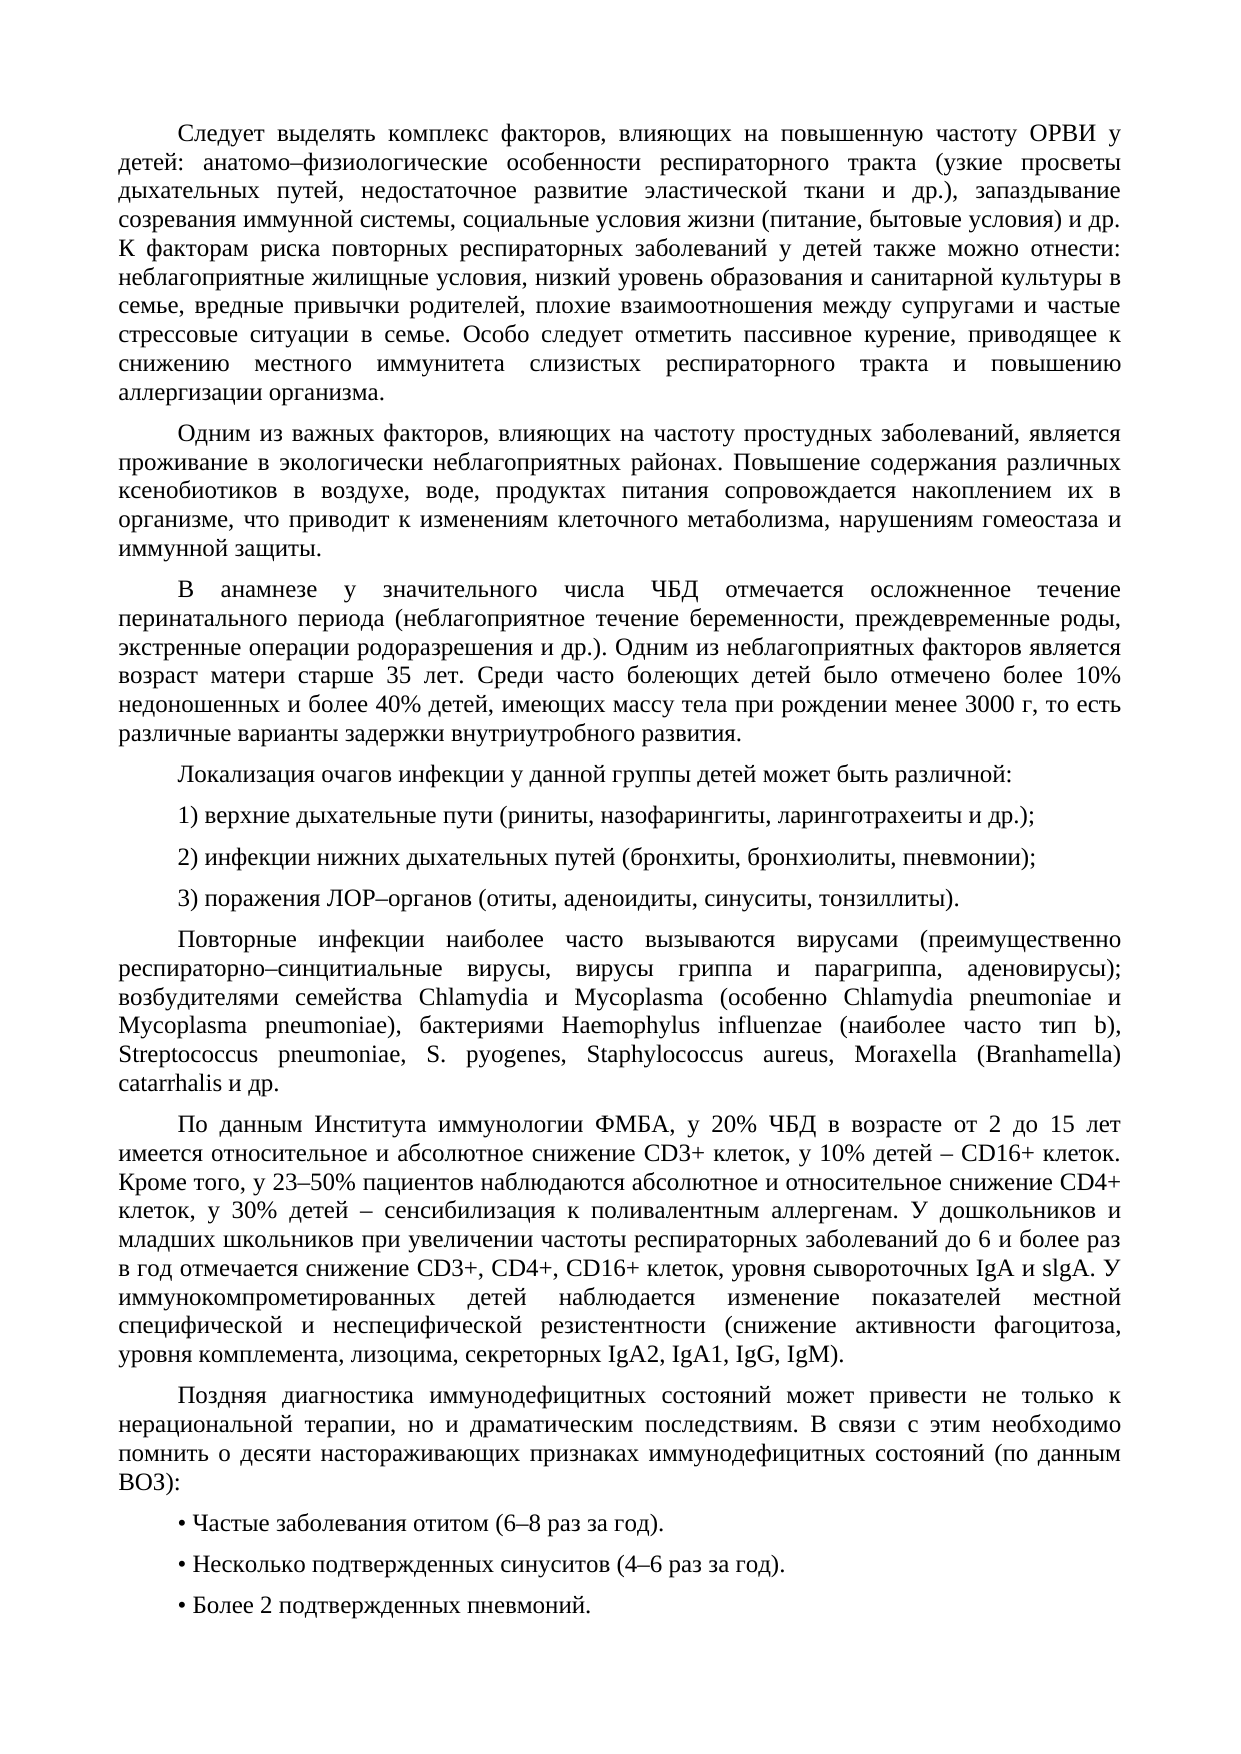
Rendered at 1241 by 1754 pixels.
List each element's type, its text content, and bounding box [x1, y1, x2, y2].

text Локализация очагов инфекции у данной группы детей может быть различной: [118, 759, 1122, 788]
text 3) поражения ЛОР–органов (отиты, аденоидиты, синуситы, тонзиллиты). [118, 883, 1122, 912]
text 1) верхние дыхательные пути (риниты, назофарингиты, ларинготрахеиты и др.); [118, 801, 1122, 829]
text • Частые заболевания отитом (6–8 раз за год). [118, 1508, 1122, 1537]
text Одним из важных факторов, влияющих на частоту простудных заболеваний, является проживание в экологически неблагоприятных районах. Повышение содержания различных ксенобиотиков в воздухе, воде, продуктах питания сопровождается накоплением их в организме, что приводит к изменениям клеточного метаболизма, нарушениям гомеостаза и иммунной защиты. [118, 418, 1122, 562]
text По данным Института иммунологии ФМБА, у 20% ЧБД в возрасте от 2 до 15 лет имеется относительное и абсолютное снижение CD3+ клеток, у 10% детей – CD16+ клеток. Кроме того, у 23–50% пациентов наблюдаются абсолютное и относительное снижение CD4+ клеток, у 30% детей – сенсибилизация к поливалентным аллергенам. У дошкольников и младших школьников при увеличении частоты респираторных заболеваний до 6 и более раз в год отмечается снижение CD3+, CD4+, CD16+ клеток, уровня сывороточных IgA и slgA. У иммунокомпрометированных детей наблюдается изменение показателей местной специфической и неспецифической резистентности (снижение активности фагоцитоза, уровня комплемента, лизоцима, секреторных IgA2, IgA1, IgG, IgM). [118, 1109, 1122, 1368]
text • Более 2 подтвержденных пневмоний. [118, 1591, 1122, 1619]
text • Несколько подтвержденных синуситов (4–6 раз за год). [118, 1549, 1122, 1578]
text Повторные инфекции наиболее часто вызываются вирусами (преимущественно респираторно–синцитиальные вирусы, вирусы гриппа и парагриппа, аденовирусы); возбудителями семейства Chlamydia и Mycoplasma (особенно Chlamydia pneumoniae и Mycoplasma pneumoniae), бактериями Haemophуlus influenzae (наиболее часто тип b), Streptococcus pneumoniae, S. pyogenes, Staphylococcus aureus, Moraxella (Branhamella) catarrhalis и др. [118, 924, 1122, 1097]
text В анамнезе у значительного числа ЧБД отмечается осложненное течение перинатального периода (неблагоприятное течение беременности, преждевременные роды, экстренные операции родоразрешения и др.). Одним из неблагоприятных факторов является возраст матери старше 35 лет. Среди часто болеющих детей было отмечено более 10% недоношенных и более 40% детей, имеющих массу тела при рождении менее , то есть различные варианты задержки внутриутробного развития. [118, 574, 1122, 747]
text 2) инфекции нижних дыхательных путей (бронхиты, бронхиолиты, пневмонии); [118, 842, 1122, 871]
text Поздняя диагностика иммунодефицитных состояний может привести не только к нерациональной терапии, но и драматическим последствиям. В связи с этим необходимо помнить о десяти настораживающих признаках иммунодефицитных состояний (по данным ВОЗ): [118, 1381, 1122, 1496]
text Следует выделять комплекс факторов, влияющих на повышенную частоту ОРВИ у детей: анатомо–физиологические особенности респираторного тракта (узкие просветы дыхательных путей, недостаточное развитие эластической ткани и др.), запаздывание созревания иммунной системы, социальные условия жизни (питание, бытовые условия) и др. К факторам риска повторных респираторных заболеваний у детей также можно отнести: неблагоприятные жилищные условия, низкий уровень образования и санитарной культуры в семье, вредные привычки родителей, плохие взаимоотношения между супругами и частые стрессовые ситуации в семье. Особо следует отметить пассивное курение, приводящее к снижению местного иммунитета слизистых респираторного тракта и повышению аллергизации организма. [118, 118, 1122, 406]
